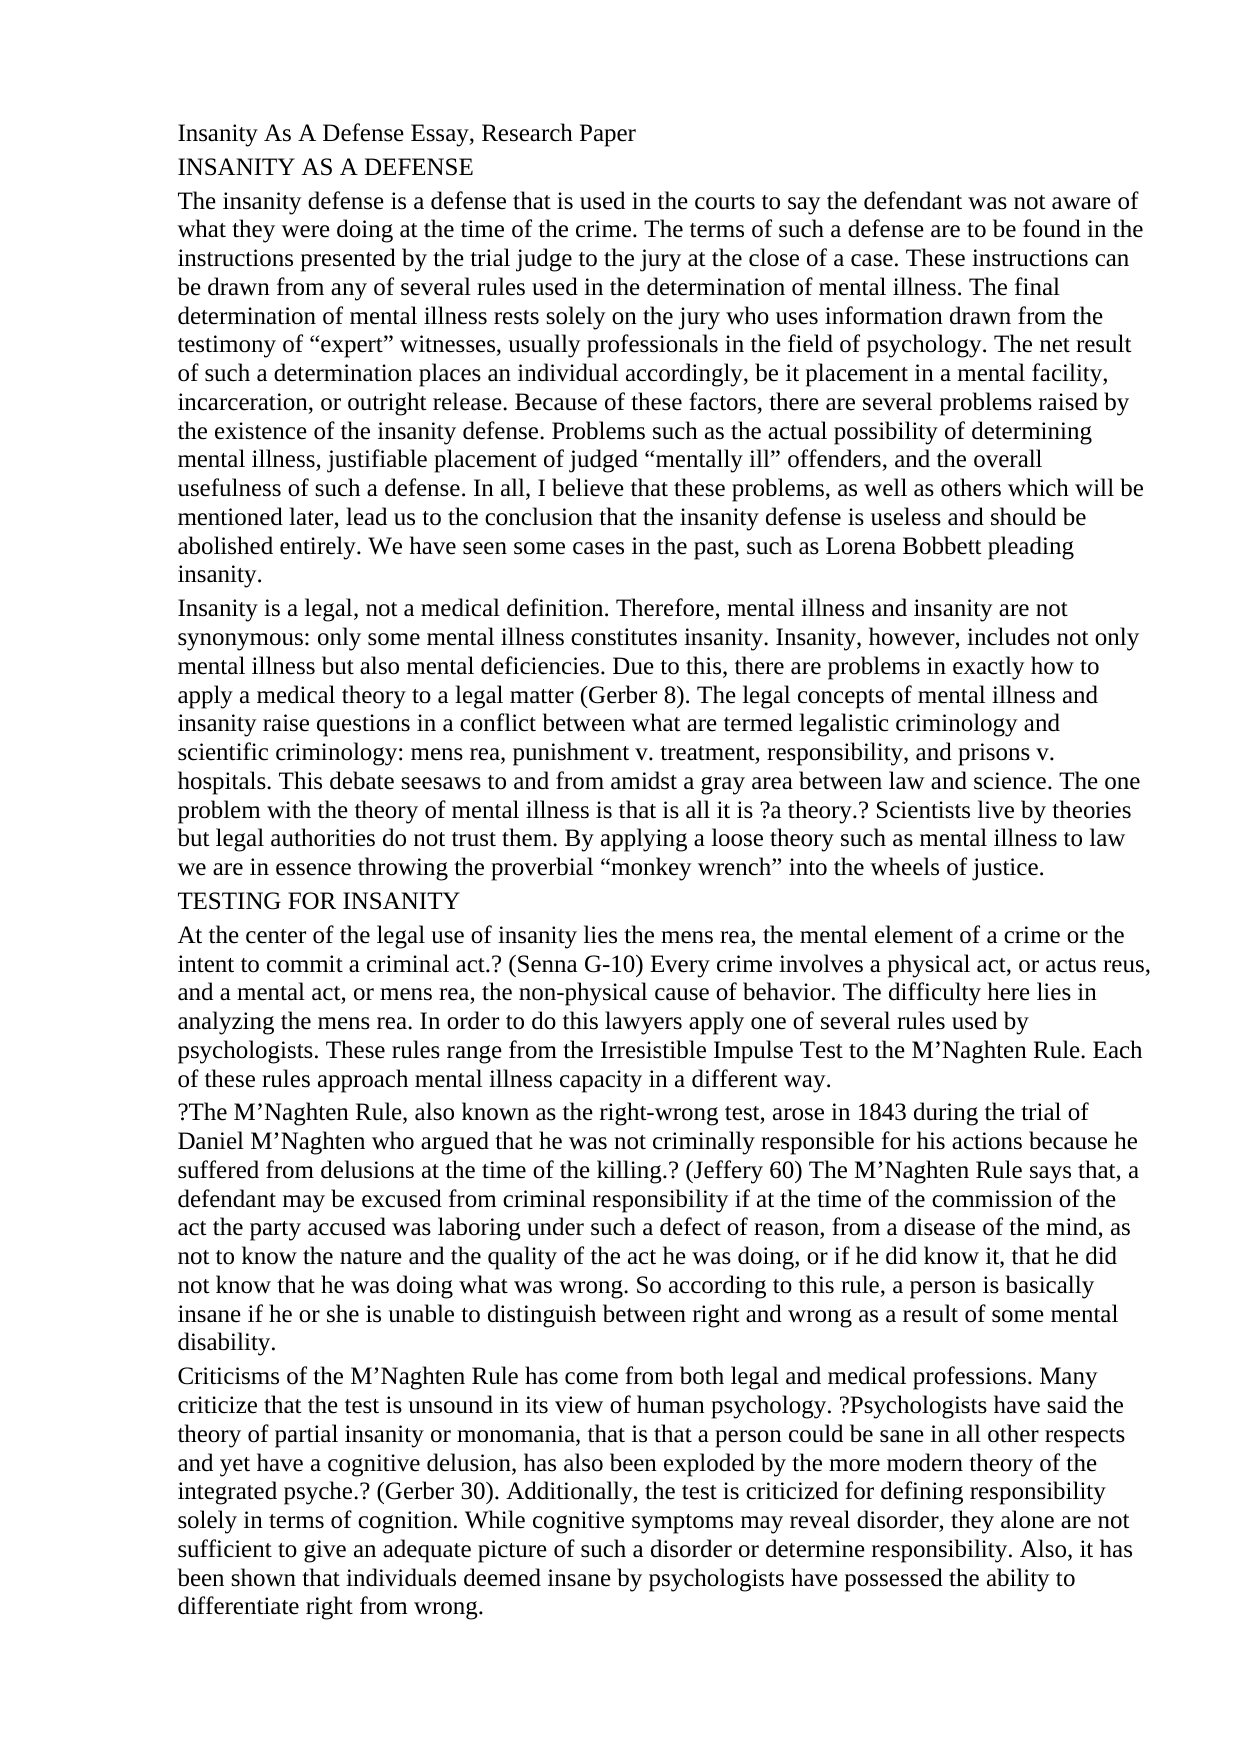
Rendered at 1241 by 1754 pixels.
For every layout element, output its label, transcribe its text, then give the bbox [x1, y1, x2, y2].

text INSANITY AS A DEFENSE [177, 152, 1152, 181]
text Insanity is a legal, not a medical definition. Therefore, mental illness and insanity are not synonymous: only some mental illness constitutes insanity. Insanity, however, includes not only mental illness but also mental deficiencies. Due to this, there are problems in exactly how to apply a medical theory to a legal matter (Gerber 8). The legal concepts of mental illness and insanity raise questions in a conflict between what are termed legalistic criminology and scientific criminology: mens rea, punishment v. treatment, responsibility, and prisons v. hospitals. This debate seesaws to and from amidst a gray area between law and science. The one problem with the theory of mental illness is that is all it is ?a theory.? Scientists live by theories but legal authorities do not trust them. By applying a loose theory such as mental illness to law we are in essence throwing the proverbial “monkey wrench” into the wheels of justice. [177, 593, 1152, 881]
text ?The M’Naghten Rule, also known as the right-wrong test, arose in 1843 during the trial of Daniel M’Naghten who argued that he was not criminally responsible for his actions because he suffered from delusions at the time of the killing.? (Jeffery 60) The M’Naghten Rule says that, a defendant may be excused from criminal responsibility if at the time of the commission of the act the party accused was laboring under such a defect of reason, from a disease of the mind, as not to know the nature and the quality of the act he was doing, or if he did know it, that he did not know that he was doing what was wrong. So according to this rule, a person is basically insane if he or she is unable to distinguish between right and wrong as a result of some mental disability. [177, 1097, 1152, 1356]
text Insanity As A Defense Essay, Research Paper [177, 118, 1152, 147]
text TESTING FOR INSANITY [177, 886, 1152, 915]
text Criticisms of the M’Naghten Rule has come from both legal and medical professions. Many criticize that the test is unsound in its view of human psychology. ?Psychologists have said the theory of partial insanity or monomania, that is that a person could be sane in all other respects and yet have a cognitive delusion, has also been exploded by the more modern theory of the integrated psyche.? (Gerber 30). Additionally, the test is criticized for defining responsibility solely in terms of cognition. While cognitive symptoms may reveal disorder, they alone are not sufficient to give an adequate picture of such a disorder or determine responsibility. Also, it has been shown that individuals deemed insane by psychologists have possessed the ability to differentiate right from wrong. [177, 1361, 1152, 1620]
text The insanity defense is a defense that is used in the courts to say the defendant was not aware of what they were doing at the time of the crime. The terms of such a defense are to be found in the instructions presented by the trial judge to the jury at the close of a case. These instructions can be drawn from any of several rules used in the determination of mental illness. The final determination of mental illness rests solely on the jury who uses information drawn from the testimony of “expert” witnesses, usually professionals in the field of psychology. The net result of such a determination places an individual accordingly, be it placement in a mental facility, incarceration, or outright release. Because of these factors, there are several problems raised by the existence of the insanity defense. Problems such as the actual possibility of determining mental illness, justifiable placement of judged “mentally ill” offenders, and the overall usefulness of such a defense. In all, I believe that these problems, as well as others which will be mentioned later, lead us to the conclusion that the insanity defense is useless and should be abolished entirely. We have seen some cases in the past, such as Lorena Bobbett pleading insanity. [177, 186, 1152, 588]
text At the center of the legal use of insanity lies the mens rea, the mental element of a crime or the intent to commit a criminal act.? (Senna G-10) Every crime involves a physical act, or actus reus, and a mental act, or mens rea, the non-physical cause of behavior. The difficulty here lies in analyzing the mens rea. In order to do this lawyers apply one of several rules used by psychologists. These rules range from the Irresistible Impulse Test to the M’Naghten Rule. Each of these rules approach mental illness capacity in a different way. [177, 920, 1152, 1092]
